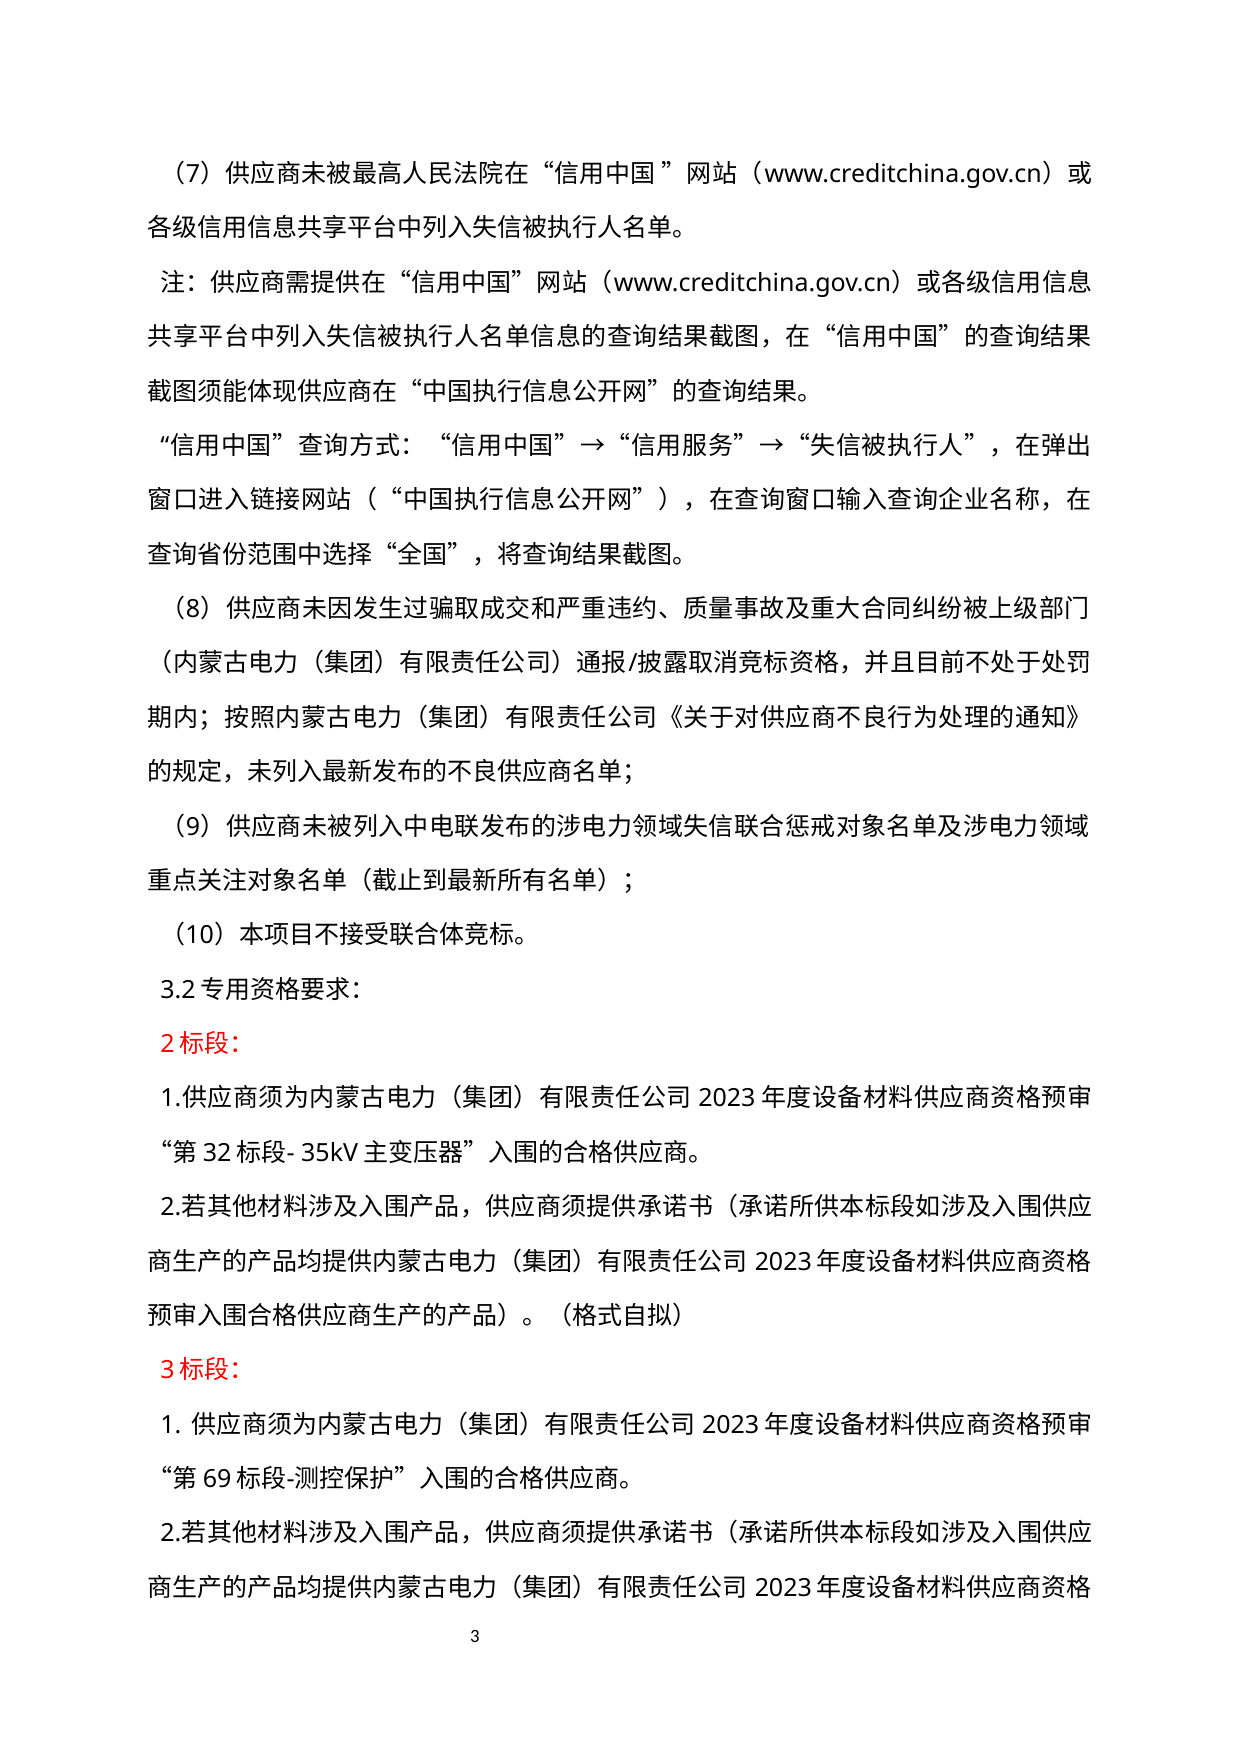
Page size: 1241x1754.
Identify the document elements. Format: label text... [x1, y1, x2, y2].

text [148, 1513, 1092, 1603]
text （8）供应商未因发生过骗取成交和严重违约、质量事故及重大合同纠纷被上级部门（内蒙古电力（集团）有限责任公司）通报/披露取消竞标资格，并且目前不处于处罚期内；按照内蒙古电力（集团）有限责任公司《关于对供应商不良行为处理的通知》的规定，未列入最新发布的不良供应商名单； [148, 588, 1092, 788]
text 2.若其他材料涉及入围产品，供应商须提供承诺书（承诺所供本标段如涉及入围供应商生产的产品均提供内蒙古电力（集团）有限责任公司2023年度设备材料供应商资格预审入围合格供应商生产的产品）。（格式自拟） [148, 1187, 1092, 1332]
text （10）本项目不接受联合体竞标。 [148, 915, 1092, 951]
text “信用中国”查询方式：“信用中国”→“信用服务”→“失信被执行人”，在弹出窗口进入链接网站（“中国执行信息公开网”），在查询窗口输入查询企业名称，在查询省份范围中选择“全国”，将查询结果截图。 [148, 425, 1092, 570]
text 2标段： [148, 1023, 1092, 1060]
text 1. 供应商须为内蒙古电力（集团）有限责任公司2023年度设备材料供应商资格预审“第69标段-测控保护”入围的合格供应商。 [148, 1404, 1092, 1495]
text 注：供应商需提供在“信用中国”网站（www.creditchina.gov.cn）或各级信用信息共享平台中列入失信被执行人名单信息的查询结果截图，在“信用中国”的查询结果截图须能体现供应商在“中国执行信息公开网”的查询结果。 [148, 262, 1092, 407]
text 3标段： [148, 1350, 1092, 1386]
text （9）供应商未被列入中电联发布的涉电力领域失信联合惩戒对象名单及涉电力领域重点关注对象名单（截止到最新所有名单）； [148, 806, 1092, 897]
text （7）供应商未被最高人民法院在“信用中国 ”网站（www.creditchina.gov.cn）或各级信用信息共享平台中列入失信被执行人名单。 [148, 153, 1092, 244]
text 3.2专用资格要求： [148, 969, 1092, 1005]
text 1.供应商须为内蒙古电力（集团）有限责任公司2023年度设备材料供应商资格预审“第32标段- 35kV主变压器”入围的合格供应商。 [148, 1078, 1092, 1168]
